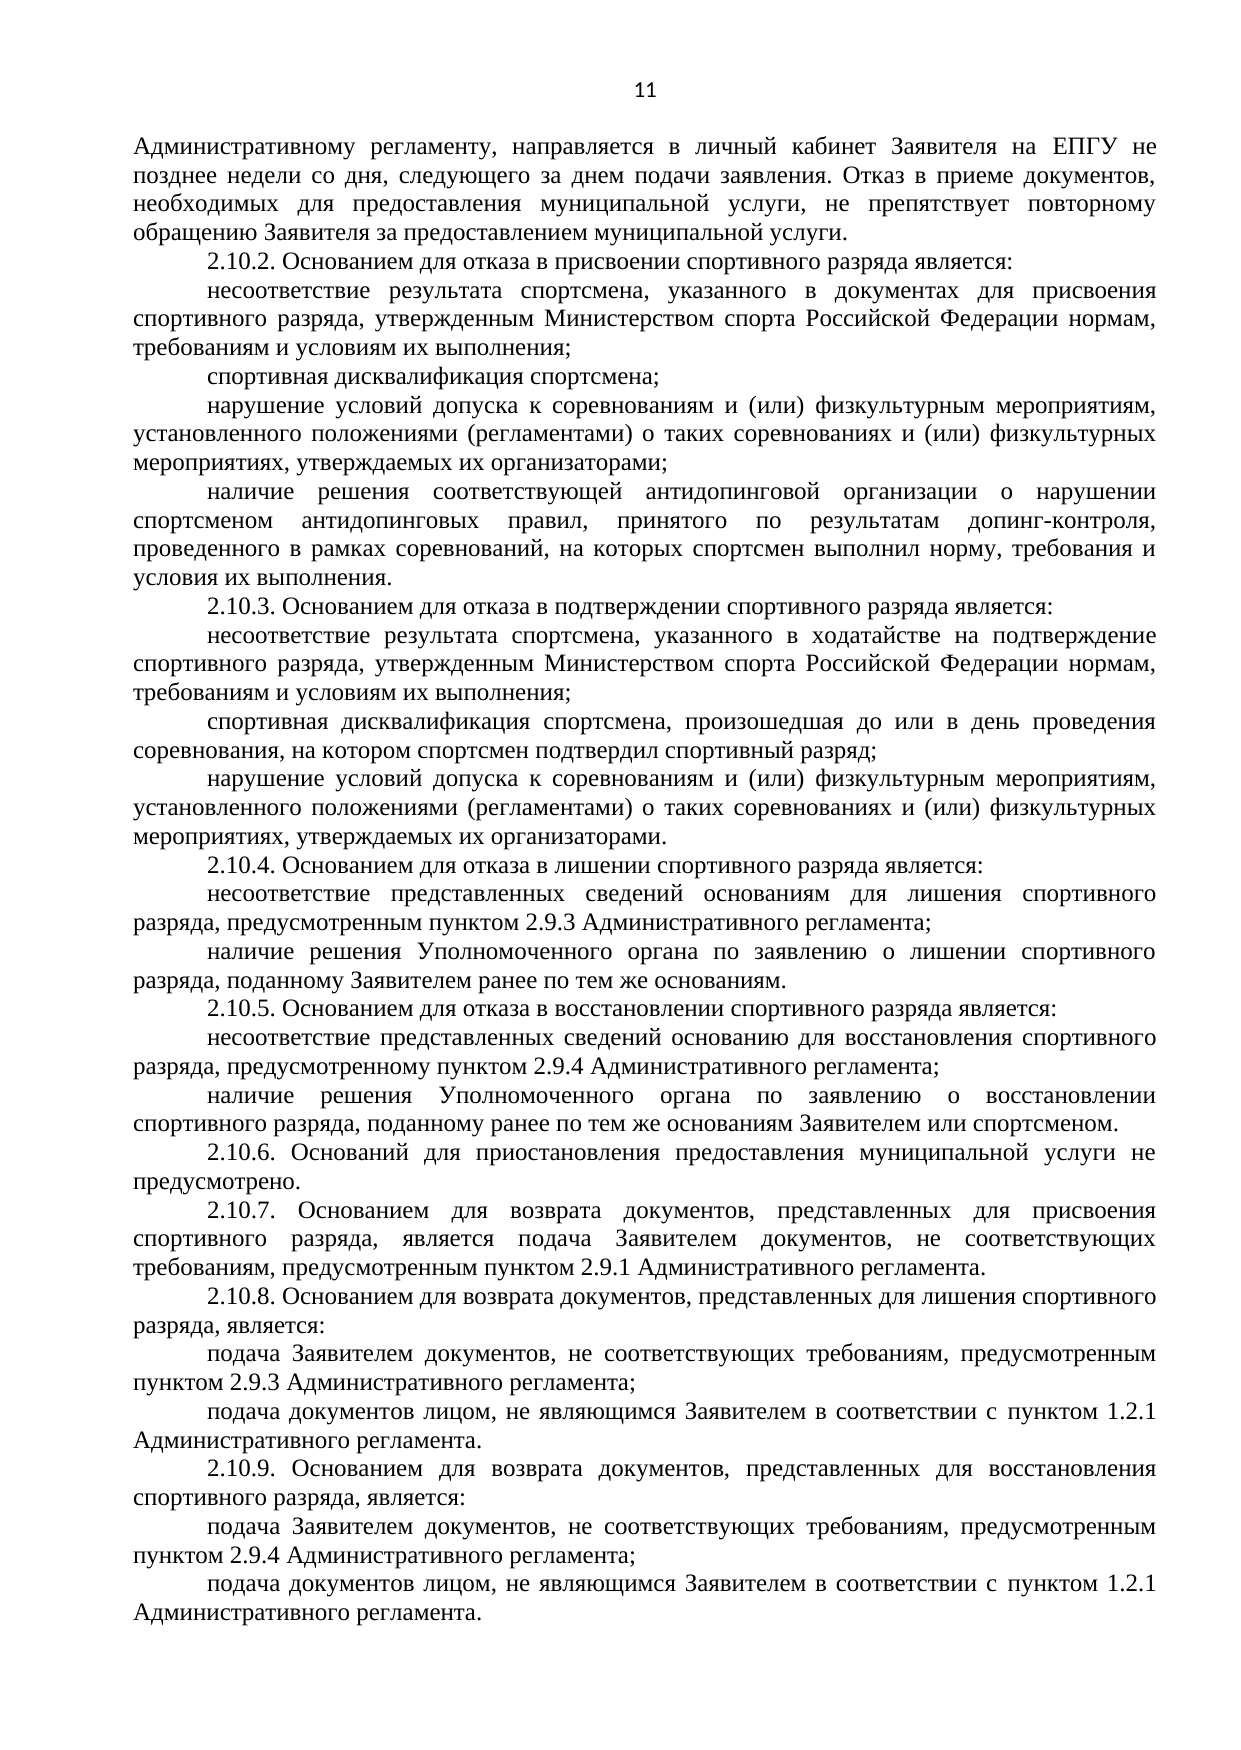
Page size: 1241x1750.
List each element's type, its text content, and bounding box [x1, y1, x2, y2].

text несоответствие результата спортсмена, указанного в документах для присвоения спортивного разряда, утвержденным Министерством спорта Российской Федерации нормам, требованиям и условиям их выполнения; [133, 275, 1157, 361]
text наличие решения Уполномоченного органа по заявлению о восстановлении спортивного разряда, поданному ранее по тем же основаниям Заявителем или спортсменом. [133, 1080, 1157, 1137]
text 2.10.6. Оснований для приостановления предоставления муниципальной услуги не предусмотрено. [133, 1137, 1157, 1195]
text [133, 131, 1157, 246]
text спортивная дисквалификация спортсмена, произошедшая до или в день проведения соревнования, на котором спортсмен подтвердил спортивный разряд; [133, 706, 1157, 763]
text подача Заявителем документов, не соответствующих требованиям, предусмотренным пунктом 2.9.3 Административного регламента; [133, 1338, 1157, 1396]
text подача документов лицом, не являющимся Заявителем в соответствии с пунктом 1.2.1 Административного регламента. [133, 1396, 1157, 1453]
text 2.10.3. Основанием для отказа в подтверждении спортивного разряда является: [133, 591, 1157, 620]
text 2.10.4. Основанием для отказа в лишении спортивного разряда является: [133, 850, 1157, 878]
text 2.10.8. Основанием для возврата документов, представленных для лишения спортивного разряда, является: [133, 1281, 1157, 1338]
text подача документов лицом, не являющимся Заявителем в соответствии с пунктом 1.2.1 Административного регламента. [133, 1568, 1157, 1626]
text наличие решения Уполномоченного органа по заявлению о лишении спортивного разряда, поданному Заявителем ранее по тем же основаниям. [133, 936, 1157, 993]
text несоответствие представленных сведений основанию для восстановления спортивного разряда, предусмотренному пунктом 2.9.4 Административного регламента; [133, 1022, 1157, 1080]
text несоответствие результата спортсмена, указанного в ходатайстве на подтверждение спортивного разряда, утвержденным Министерством спорта Российской Федерации нормам, требованиям и условиям их выполнения; [133, 620, 1157, 706]
text 2.10.2. Основанием для отказа в присвоении спортивного разряда является: [133, 246, 1157, 275]
text подача Заявителем документов, не соответствующих требованиям, предусмотренным пунктом 2.9.4 Административного регламента; [133, 1511, 1157, 1568]
text 2.10.5. Основанием для отказа в восстановлении спортивного разряда является: [133, 993, 1157, 1022]
text 2.10.9. Основанием для возврата документов, представленных для восстановления спортивного разряда, является: [133, 1453, 1157, 1511]
text спортивная дисквалификация спортсмена; [133, 361, 1157, 390]
text несоответствие представленных сведений основаниям для лишения спортивного разряда, предусмотренным пунктом 2.9.3 Административного регламента; [133, 878, 1157, 936]
text 2.10.7. Основанием для возврата документов, представленных для присвоения спортивного разряда, является подача Заявителем документов, не соответствующих требованиям, предусмотренным пунктом 2.9.1 Административного регламента. [133, 1195, 1157, 1281]
text нарушение условий допуска к соревнованиям и (или) физкультурным мероприятиям, установленного положениями (регламентами) о таких соревнованиях и (или) физкультурных мероприятиях, утверждаемых их организаторами; [133, 390, 1157, 476]
text нарушение условий допуска к соревнованиям и (или) физкультурным мероприятиям, установленного положениями (регламентами) о таких соревнованиях и (или) физкультурных мероприятиях, утверждаемых их организаторами. [133, 763, 1157, 850]
text наличие решения соответствующей антидопинговой организации о нарушении спортсменом антидопинговых правил, принятого по результатам допинг-контроля, проведенного в рамках соревнований, на которых спортсмен выполнил норму, требования и условия их выполнения. [133, 476, 1157, 591]
